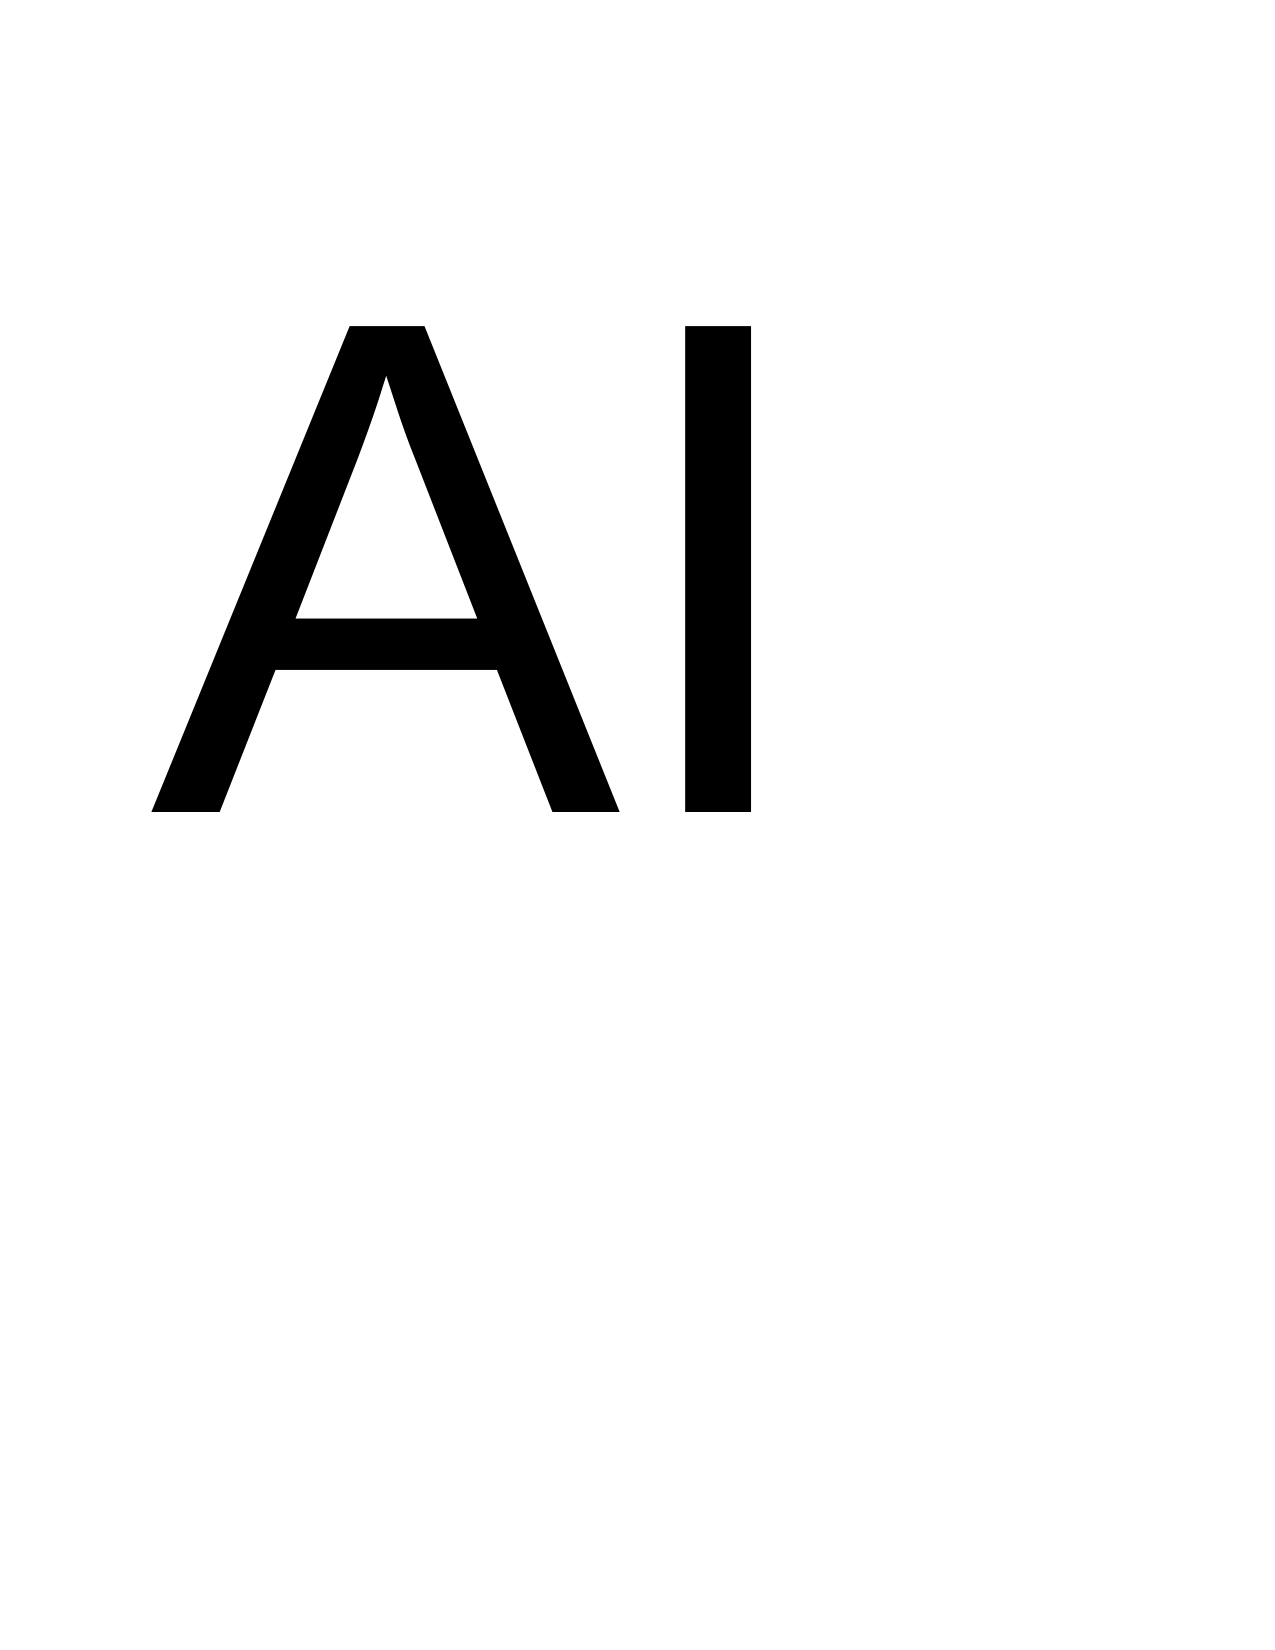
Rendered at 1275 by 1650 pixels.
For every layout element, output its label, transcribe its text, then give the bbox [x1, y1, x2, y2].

text DREAM NAILS [150, 150, 1125, 962]
